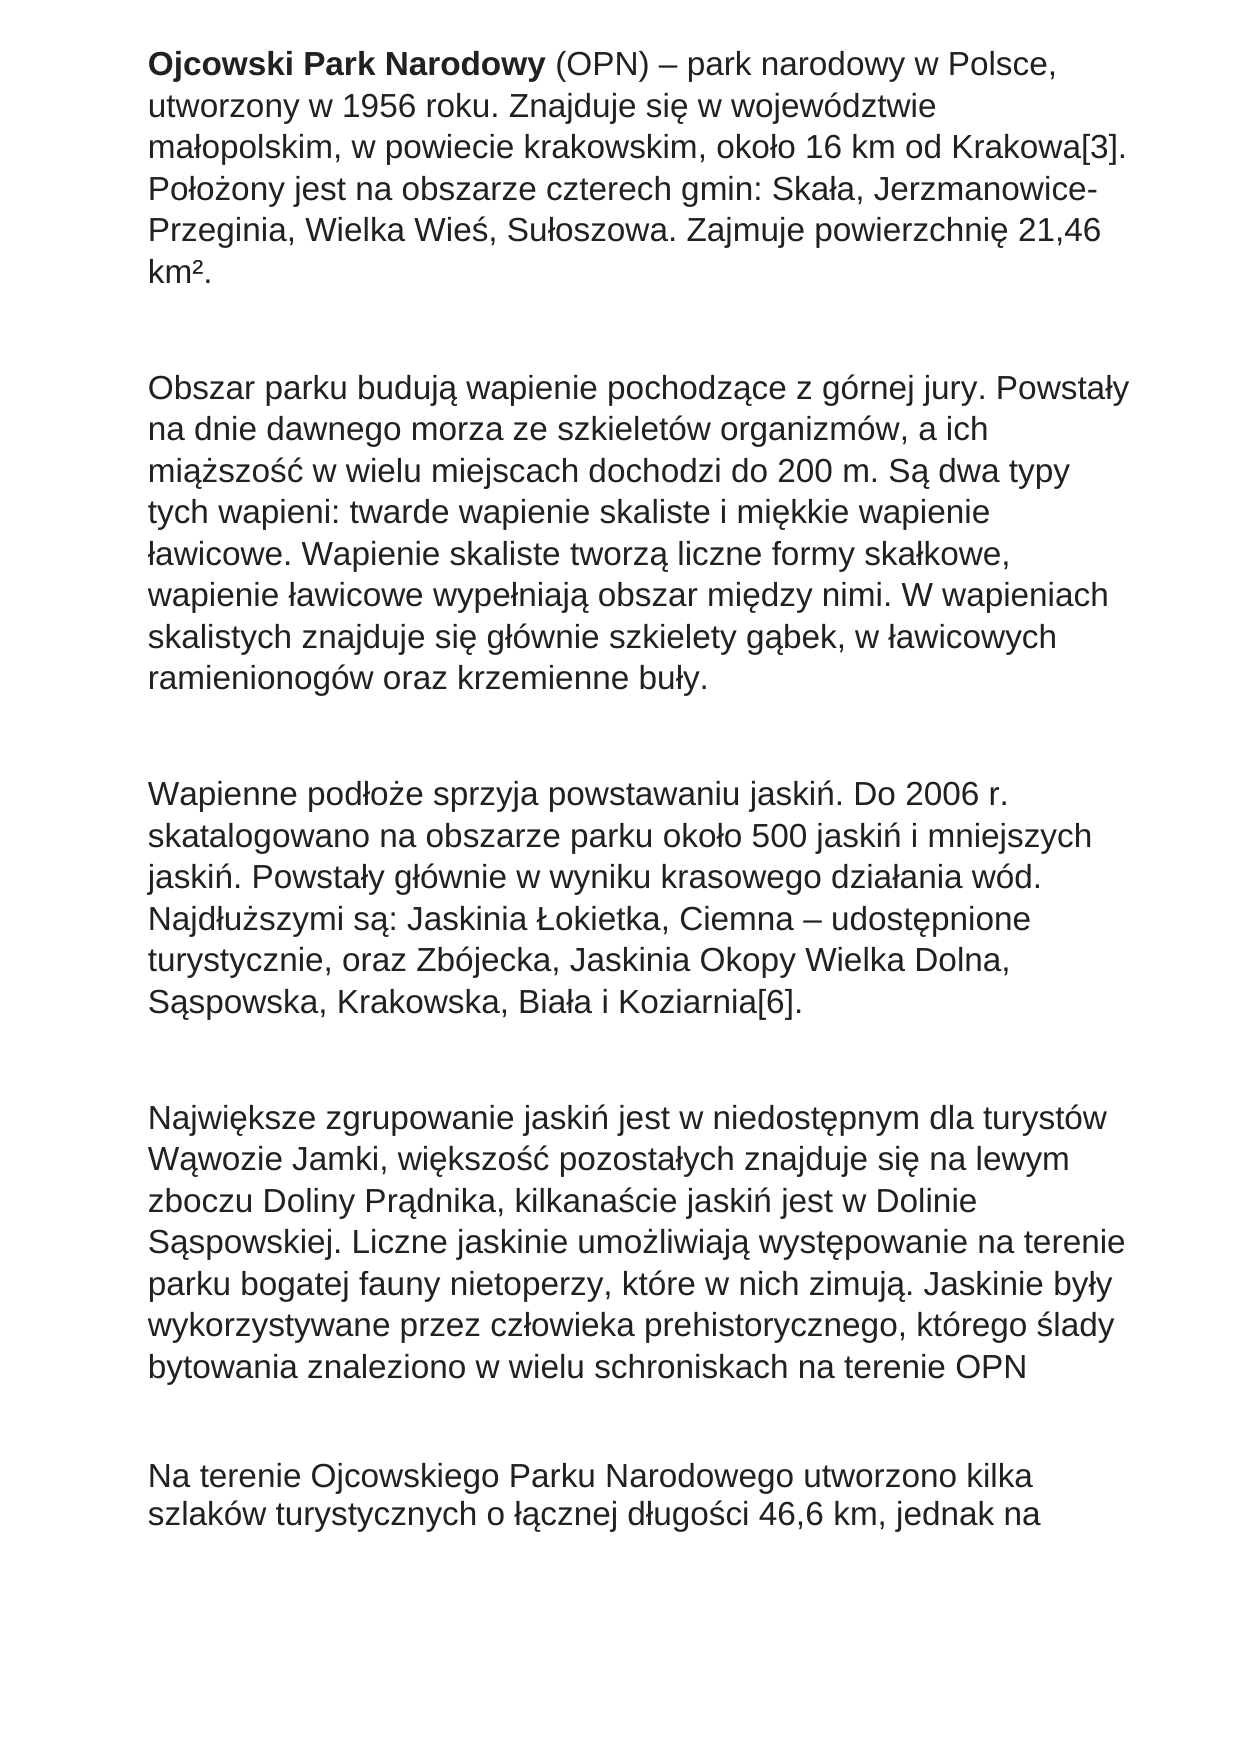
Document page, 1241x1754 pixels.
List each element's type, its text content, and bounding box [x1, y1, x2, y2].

text Na terenie Ojcowskiego Parku Narodowego utworzono kilka szlaków turystycznych o łącznej długości 46,6 km, jednak na [148, 1456, 1137, 1533]
text Największe zgrupowanie jaskiń jest w niedostępnym dla turystów Wąwozie Jamki, większość pozostałych znajduje się na lewym zboczu Doliny Prądnika, kilkanaście jaskiń jest w Dolinie Sąspowskiej. Liczne jaskinie umożliwiają występowanie na terenie parku bogatej fauny nietoperzy, które w nich zimują. Jaskinie były wykorzystywane przez człowieka prehistorycznego, którego ślady bytowania znaleziono w wielu schroniskach na terenie OPN [148, 1098, 1137, 1385]
text Obszar parku budują wapienie pochodzące z górnej jury. Powstały na dnie dawnego morza ze szkieletów organizmów, a ich miąższość w wielu miejscach dochodzi do 200 m. Są dwa typy tych wapieni: twarde wapienie skaliste i miękkie wapienie ławicowe. Wapienie skaliste tworzą liczne formy skałkowe, wapienie ławicowe wypełniają obszar między nimi. W wapieniach skalistych znajduje się głównie szkielety gąbek, w ławicowych ramienionogów oraz krzemienne buły. [148, 368, 1137, 697]
text Wapienne podłoże sprzyja powstawaniu jaskiń. Do 2006 r. skatalogowano na obszarze parku około 500 jaskiń i mniejszych jaskiń. Powstały głównie w wyniku krasowego działania wód. Najdłuższymi są: Jaskinia Łokietka, Ciemna – udostępnione turystycznie, oraz Zbójecka, Jaskinia Okopy Wielka Dolna, Sąspowska, Krakowska, Biała i Koziarnia[6]. [148, 774, 1137, 1020]
text Ojcowski Park Narodowy (OPN) – park narodowy w Polsce, utworzony w 1956 roku. Znajduje się w województwie małopolskim, w powiecie krakowskim, około 16 km od Krakowa[3]. Położony jest na obszarze czterech gmin: Skała, Jerzmanowice-Przeginia, Wielka Wieś, Sułoszowa. Zajmuje powierzchnię 21,46 km². [148, 44, 1137, 290]
